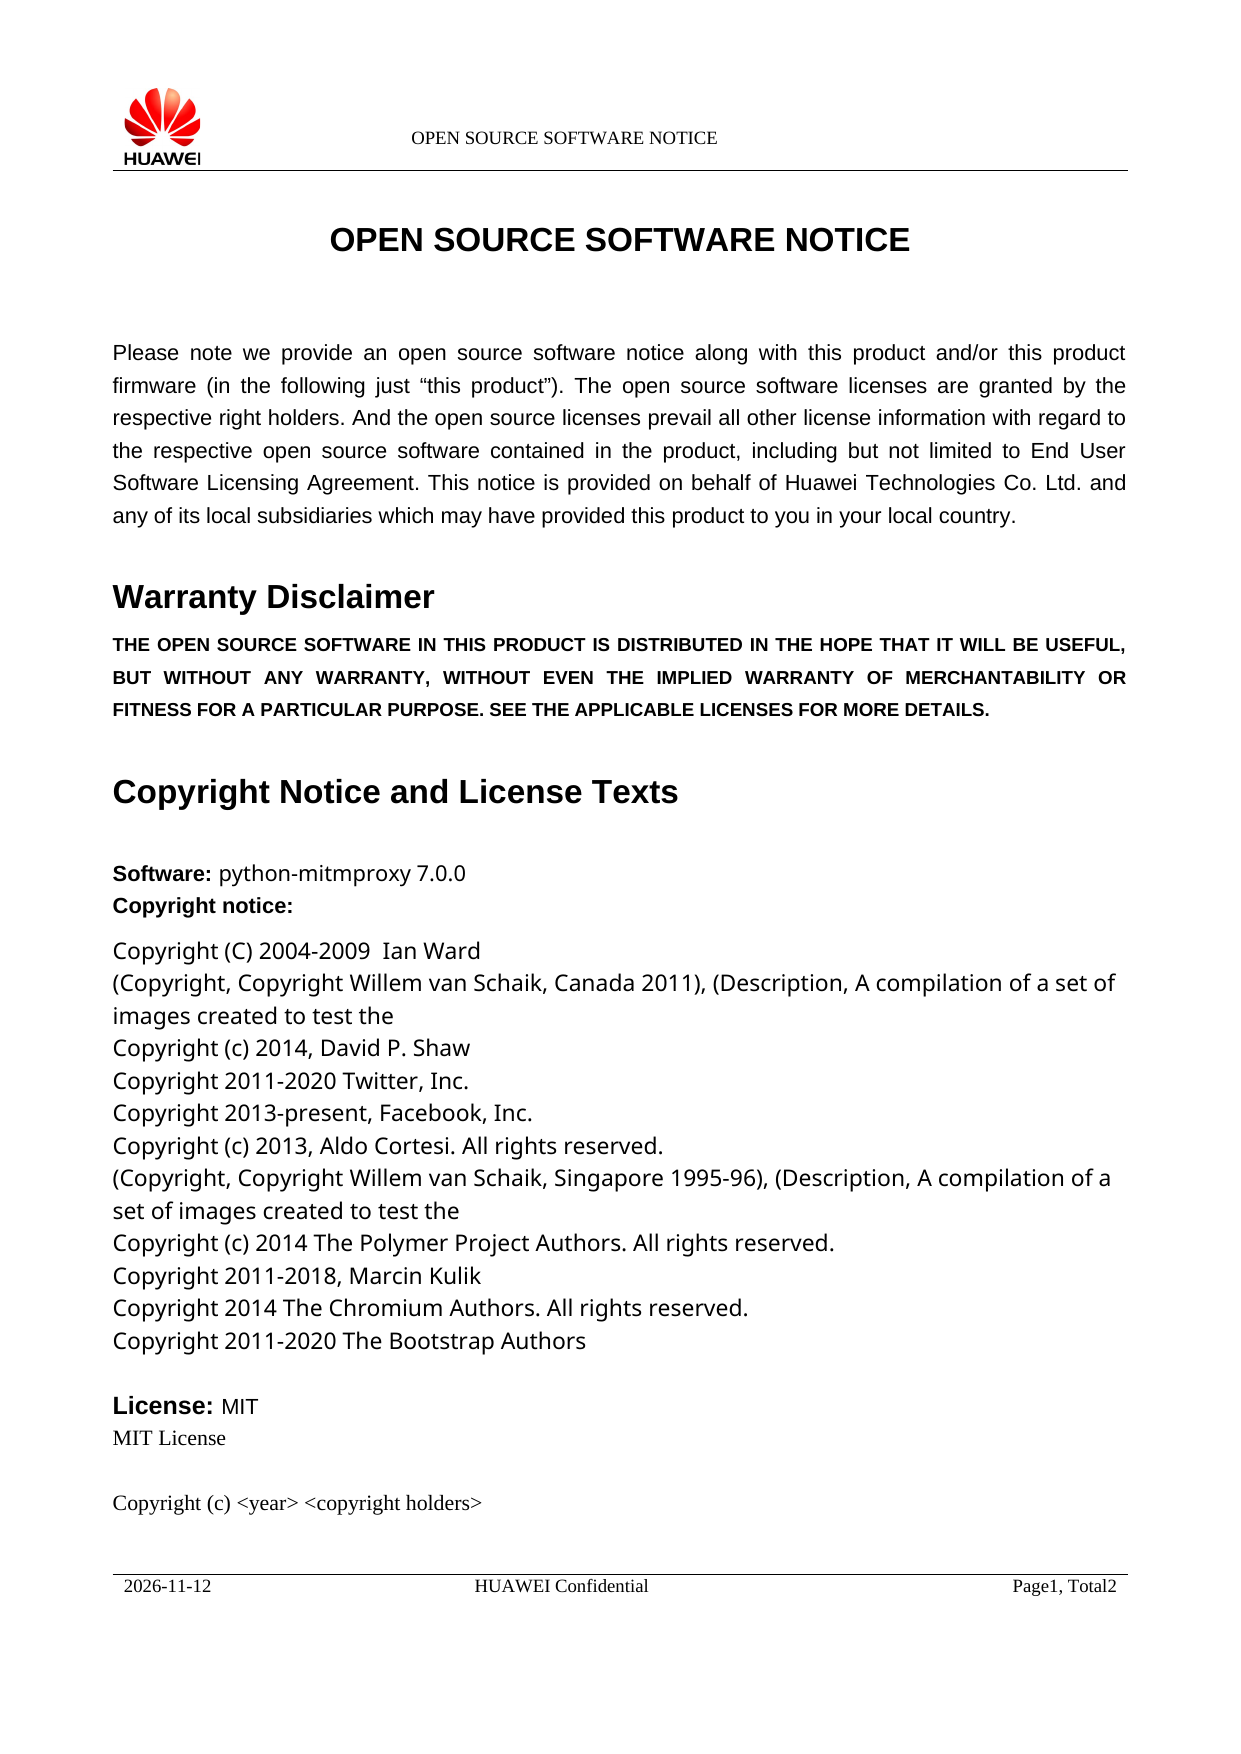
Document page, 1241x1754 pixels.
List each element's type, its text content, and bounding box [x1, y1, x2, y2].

text Warranty Disclaimer [112, 564, 1128, 629]
title Software: python-mitmproxy 7.0.0 [112, 856, 1128, 889]
text OPEN SOURCE SOFTWARE NOTICE [112, 206, 1128, 271]
text Copyright Notice and License Texts [112, 759, 1128, 824]
text Copyright (C) 2004-2009 Ian Ward (Copyright, Copyright Willem van Schaik, Canada 2011), (Description, A compilation of a set of images created to test the Copyright (c) 2014, David P. Shaw Copyright 2011-2020 Twitter, Inc. Copyright 2013-present, Facebook, Inc. Copyright (c) 2013, Aldo Cortesi. All rights reserved. (Copyright, Copyright Willem van Schaik, Singapore 1995-96), (Description, A compilation of a set of images created to test the Copyright (c) 2014 The Polymer Project Authors. All rights reserved. Copyright 2011-2018, Marcin Kulik Copyright 2014 The Chromium Authors. All rights reserved. Copyright 2011-2020 The Bootstrap Authors [112, 934, 1128, 1389]
text The open source software in this product is distributed in the hope that it will be useful, but WITHOUT ANY WARRANTY, without even the implied warranty of MERCHANTABILITY or FITNESS FOR A PARTICULAR PURPOSE. See the applicable licenses for more details. [112, 629, 1128, 726]
text Please note we provide an open source software notice along with this product and/or this product firmware (in the following just “this product”). The open source software licenses are granted by the respective right holders. And the open source licenses prevail all other license information with regard to the respective open source software contained in the product, including but not limited to End User Software Licensing Agreement. This notice is provided on behalf of Huawei Technologies Co. Ltd. and any of its local subsidiaries which may have provided this product to you in your local country. [112, 336, 1128, 531]
picture [124, 88, 201, 165]
text License: MIT [112, 1389, 1128, 1421]
text Copyright notice: [112, 889, 1128, 921]
